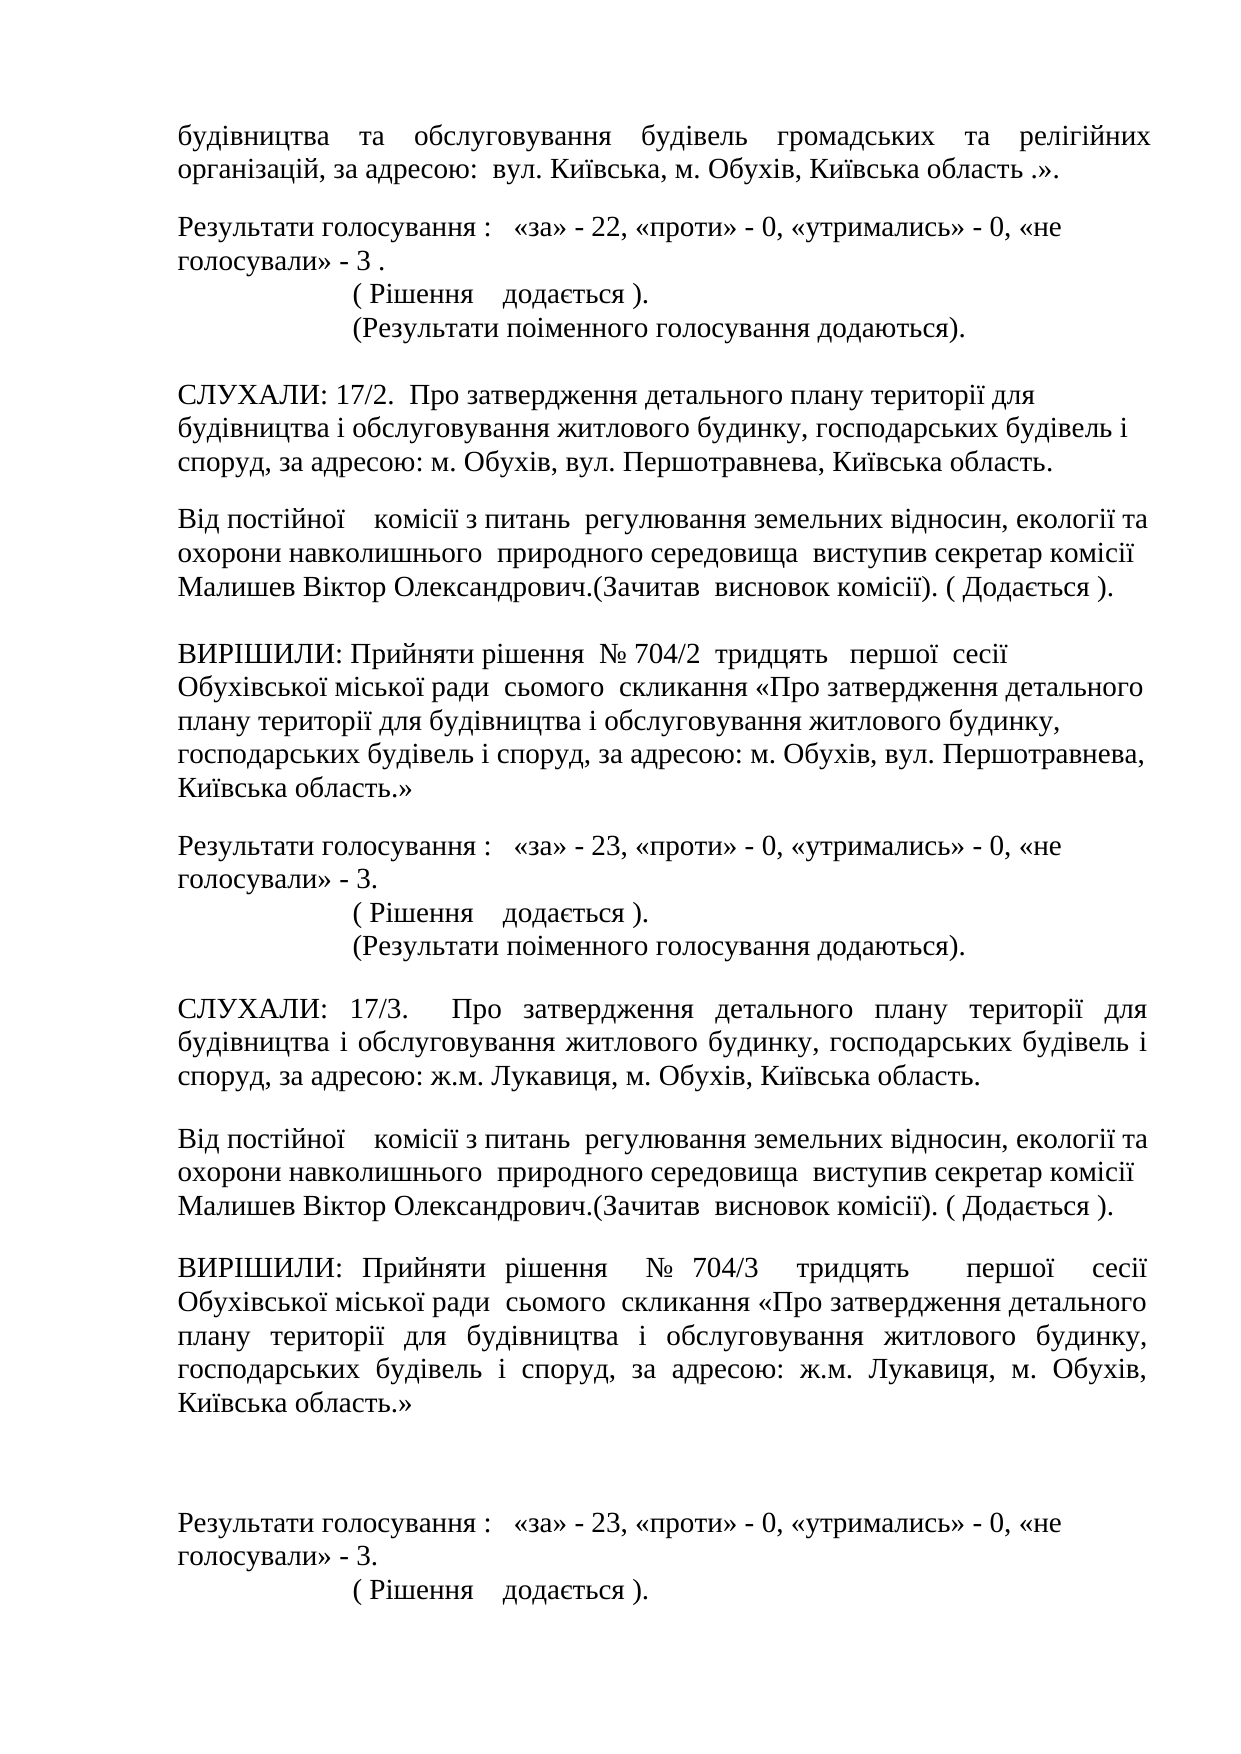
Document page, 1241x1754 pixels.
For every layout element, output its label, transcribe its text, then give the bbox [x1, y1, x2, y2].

subtitle ( Рішення додається ). [177, 1572, 1152, 1606]
subtitle ( Рішення додається ). [177, 276, 1152, 310]
subtitle Результати голосування : «за» - 22, «проти» - 0, «утримались» - 0, «не голосували» - 3 . [177, 209, 1152, 276]
text ВИРІШИЛИ: Прийняти рішення № 704/2 тридцять першої сесії Обухівської міської ради сьомого скликання «Про затвердження детального плану території для будівництва і обслуговування житлового будинку, господарських будівель і споруд, за адресою: м. Обухів, вул. Першотравнева, Київська область.» [177, 636, 1152, 803]
subtitle ( Рішення додається ). [177, 895, 1152, 928]
text Від постійної комісії з питань регулювання земельних відносин, екології та охорони навколишнього природного середовища виступив секретар комісії Малишев Віктор Олександрович.(Зачитав висновок комісії). ( Додається ). [177, 1121, 1152, 1221]
text ВИРІШИЛИ: Прийняти рішення № 704/3 тридцять першої сесії Обухівської міської ради сьомого скликання «Про затвердження детального плану території для будівництва і обслуговування житлового будинку, господарських будівель і споруд, за адресою: ж.м. Лукавиця, м. Обухів, Київська область.» [177, 1251, 1148, 1418]
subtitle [177, 118, 1152, 185]
subtitle (Результати поіменного голосування додаються). [177, 928, 1152, 962]
subtitle (Результати поіменного голосування додаються). [177, 310, 1152, 343]
subtitle Результати голосування : «за» - 23, «проти» - 0, «утримались» - 0, «не голосували» - 3. [177, 1505, 1152, 1572]
text Від постійної комісії з питань регулювання земельних відносин, екології та охорони навколишнього природного середовища виступив секретар комісії Малишев Віктор Олександрович.(Зачитав висновок комісії). ( Додається ). [177, 502, 1152, 602]
subtitle Результати голосування : «за» - 23, «проти» - 0, «утримались» - 0, «не голосували» - 3. [177, 828, 1152, 895]
text СЛУХАЛИ: 17/2. Про затвердження детального плану території для будівництва і обслуговування житлового будинку, господарських будівель і споруд, за адресою: м. Обухів, вул. Першотравнева, Київська область. [177, 377, 1152, 478]
text СЛУХАЛИ: 17/3. Про затвердження детального плану території для будівництва і обслуговування житлового будинку, господарських будівель і споруд, за адресою: ж.м. Лукавиця, м. Обухів, Київська область. [177, 991, 1148, 1092]
